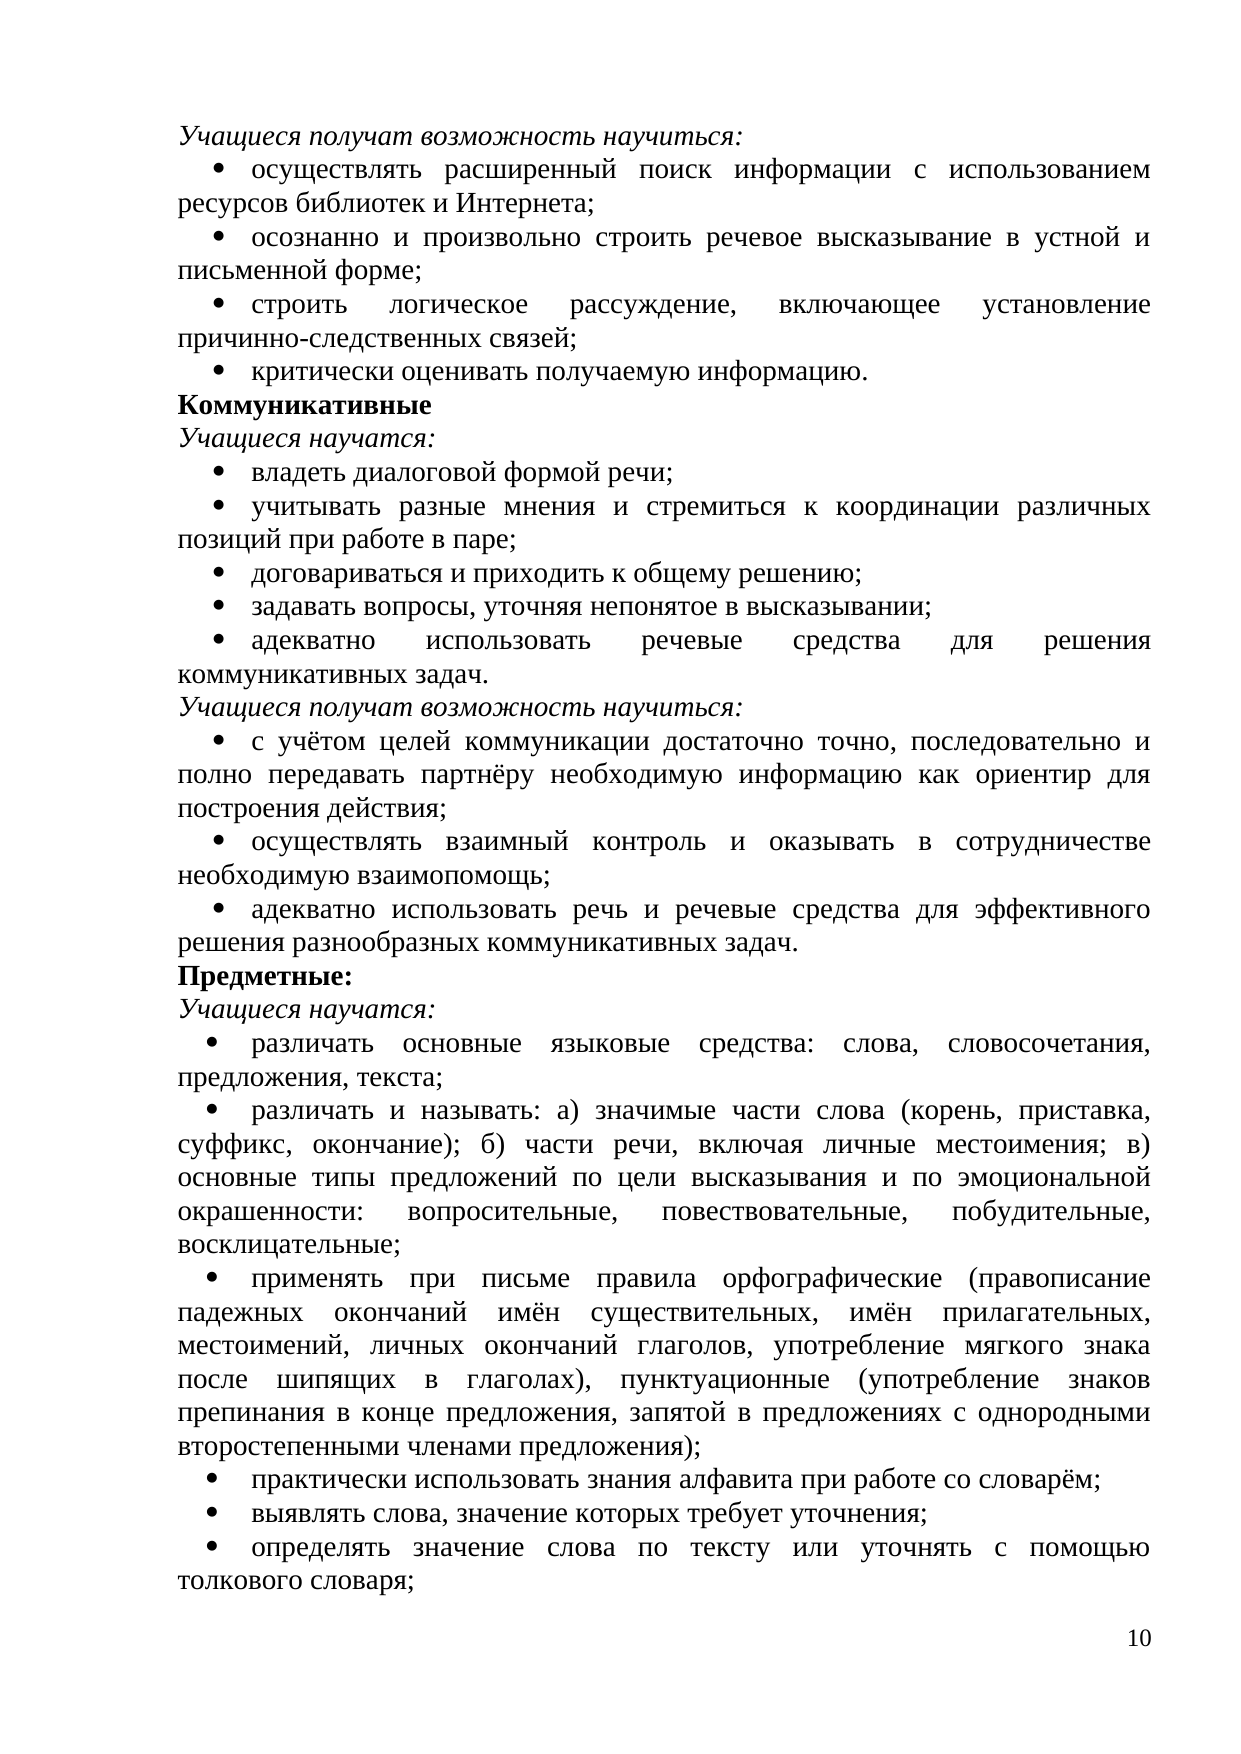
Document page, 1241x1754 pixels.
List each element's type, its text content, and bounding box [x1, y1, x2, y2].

list осуществлять взаимный контроль и оказывать в сотрудничестве необходимую взаимопомощь; [177, 823, 1152, 891]
list строить логическое рассуждение, включающее установление причинно-следственных связей; [177, 286, 1152, 353]
list различать основные языковые средства: слова, словосочетания, предложения, текста; [177, 1025, 1152, 1092]
list адекватно использовать речевые средства для решения коммуникативных задач. [177, 622, 1152, 689]
list договариваться и приходить к общему решению; [177, 555, 1152, 588]
list различать и называть: а) значимые части слова (корень, приставка, суффикс, окончание); б) части речи, включая личные местоимения; в) основные типы предложений по цели высказывания и по эмоциональной окрашенности: вопросительные, повествовательные, побудительные, восклицательные; [177, 1092, 1152, 1260]
list с учётом целей коммуникации достаточно точно, последовательно и полно передавать партнёру необходимую информацию как ориентир для построения действия; [177, 723, 1152, 823]
list применять при письме правила орфографические (правописание падежных окончаний имён существительных, имён прилагательных, местоимений, личных окончаний глаголов, употребление мягкого знака после шипящих в глаголах), пунктуационные (употребление знаков препинания в конце предложения, запятой в предложениях с однородными второстепенными членами предложения); [177, 1260, 1152, 1461]
text Учащиеся получат возможность научиться: [177, 689, 1152, 723]
list осознанно и произвольно строить речевое высказывание в устной и письменной форме; [177, 219, 1152, 286]
list учитывать разные мнения и стремиться к координации различных позиций при работе в паре; [177, 488, 1152, 555]
list адекватно использовать речь и речевые средства для эффективного решения разнообразных коммуникативных задач. [177, 891, 1152, 958]
list определять значение слова по тексту или уточнять с помощью толкового словаря; [177, 1529, 1152, 1596]
text Учащиеся научатся: [177, 420, 1152, 454]
text Коммуникативные [177, 387, 1152, 420]
list критически оценивать получаемую информацию. [177, 353, 1152, 387]
list практически использовать знания алфавита при работе со словарём; [177, 1461, 1152, 1495]
text Учащиеся получат возможность научиться: [177, 118, 1152, 152]
list задавать вопросы, уточняя непонятое в высказывании; [177, 588, 1152, 622]
text Предметные: [177, 958, 1152, 991]
text Учащиеся научатся: [177, 991, 1152, 1025]
list осуществлять расширенный поиск информации с использованием ресурсов библиотек и Интернета; [177, 152, 1152, 219]
list выявлять слова, значение которых требует уточнения; [177, 1495, 1152, 1529]
list владеть диалоговой формой речи; [177, 454, 1152, 488]
